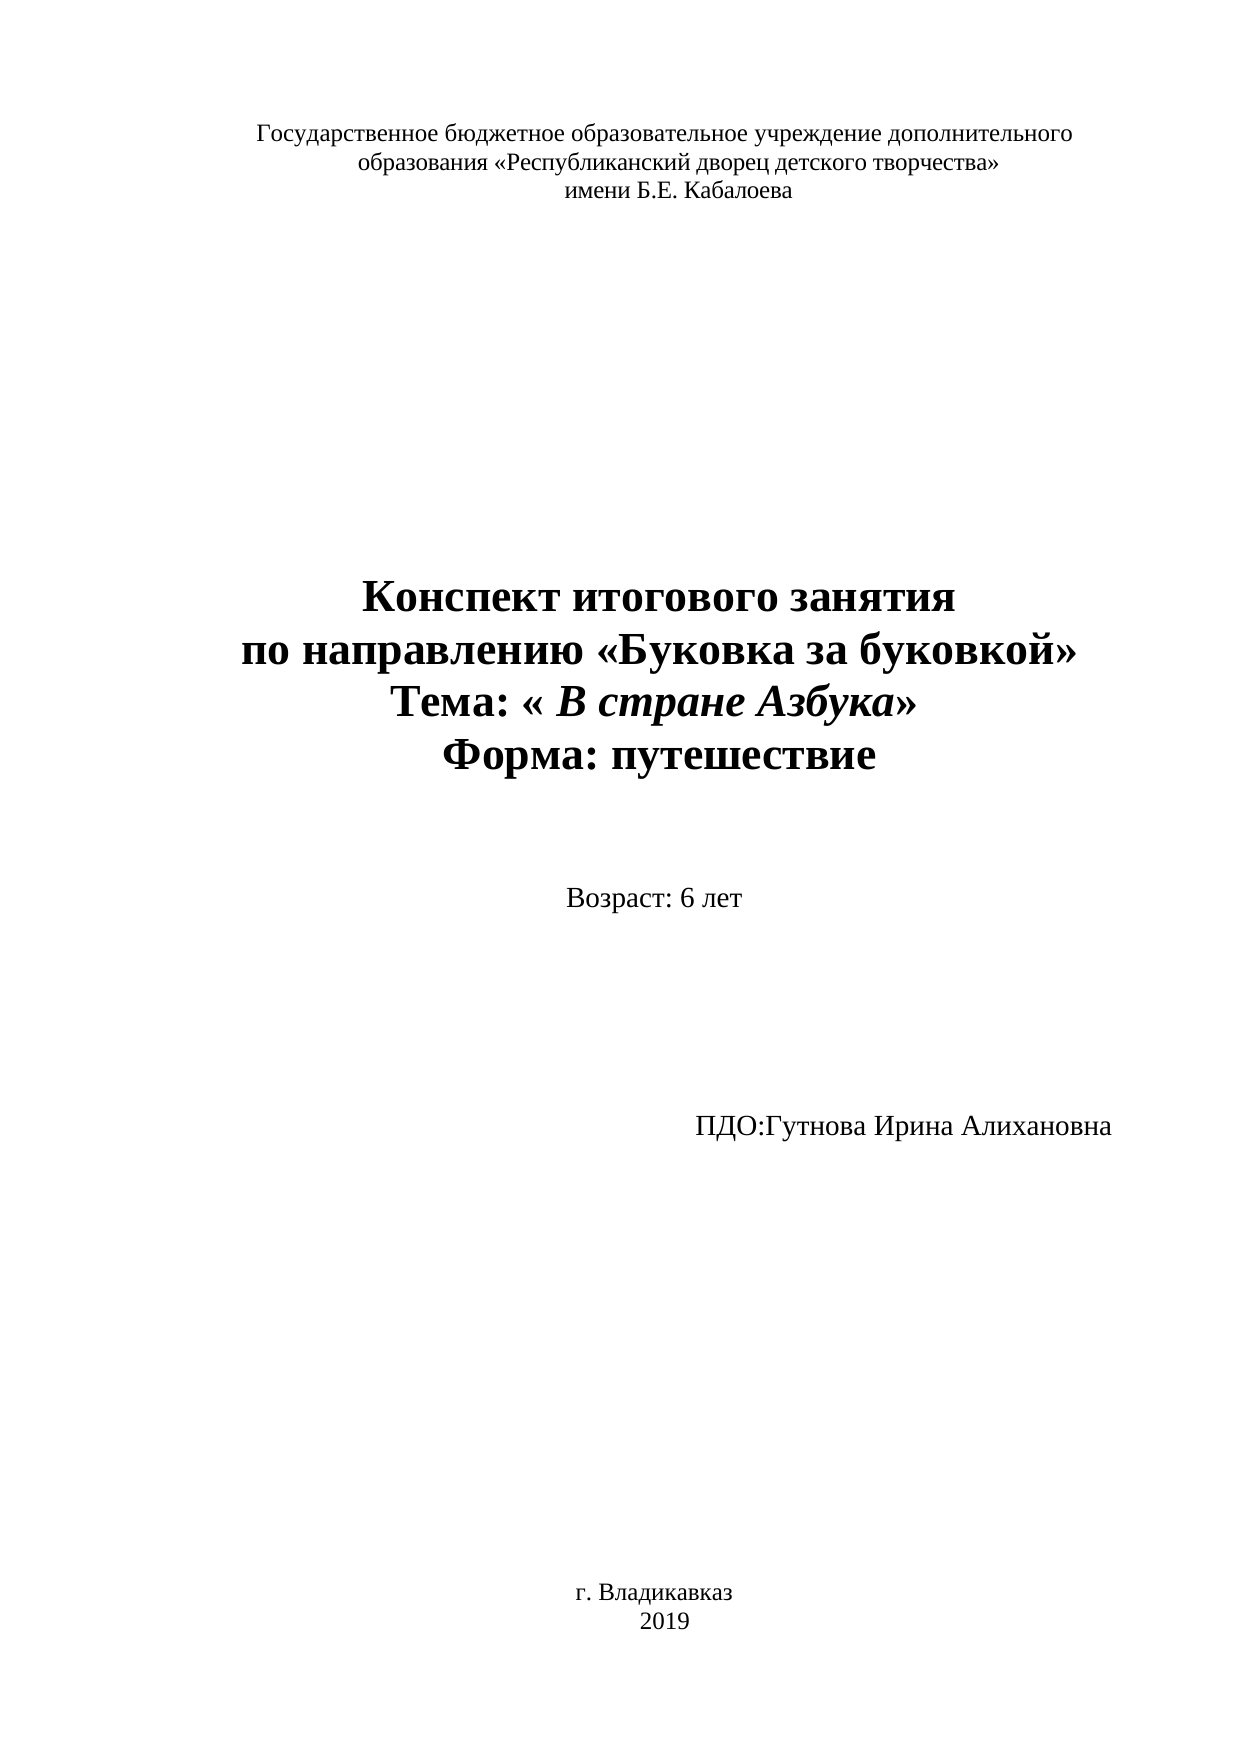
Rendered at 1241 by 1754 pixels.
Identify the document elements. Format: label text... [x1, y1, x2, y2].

text Тема: « В стране Азбука» [196, 674, 1112, 727]
text Форма: путешествие [196, 727, 1112, 779]
text 2019 [177, 1606, 1152, 1635]
text имени Б.Е. Кабалоева [177, 176, 1152, 204]
text образования «Республиканский дворец детского творчества» [177, 147, 1152, 176]
text Государственное бюджетное образовательное учреждение дополнительного [177, 118, 1152, 147]
text Конспект итогового занятия [196, 568, 1112, 621]
text ПДО:Гутнова Ирина Алихановна [207, 1108, 1112, 1141]
text г. Владикавказ [196, 1577, 1112, 1606]
text по направлению «Буковка за буковкой» [196, 621, 1112, 674]
text Возраст: 6 лет [196, 880, 1112, 913]
